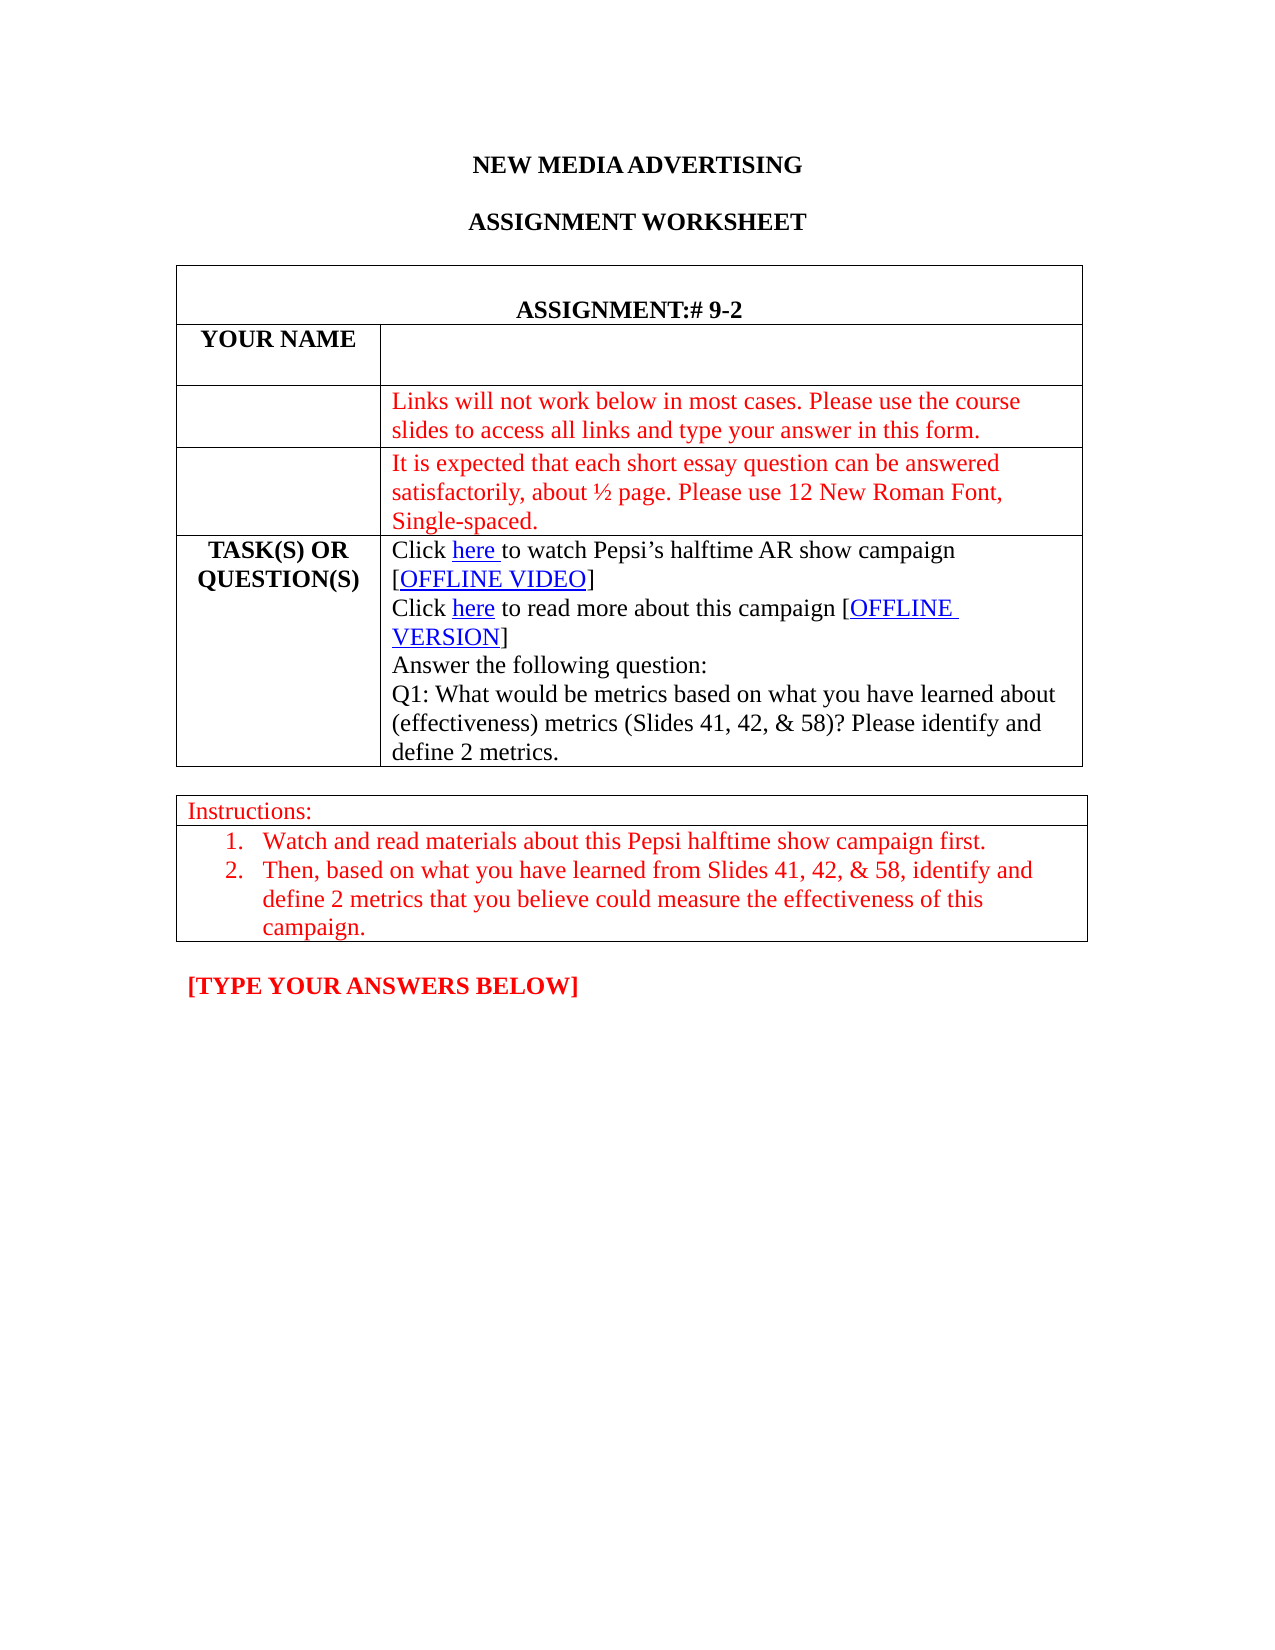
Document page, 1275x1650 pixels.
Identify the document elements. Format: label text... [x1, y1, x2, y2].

table_cell Links will not work below in most cases. Please use the course slides to access all links and type your answer in this form. [381, 386, 1082, 447]
table_header Instructions: [177, 796, 1087, 825]
text ASSIGNMENT WORKSHEET [187, 207, 1088, 236]
table_cell [381, 325, 1082, 385]
text [TYPE YOUR ANSWERS BELOW] [187, 971, 1088, 1000]
table_cell Click here to watch Pepsi’s halftime AR show campaign [OFFLINE VIDEO] Click here to read more about this campaign [OFFLINE VERSION] Answer the following question: Q1: What would be metrics based on what you have learned about (effectiveness) metrics (Slides 41, 42, & 58)? Please identify and define 2 metrics. [381, 536, 1082, 766]
table_cell YOUR NAME [177, 325, 380, 385]
table_cell TASK(S) OR QUESTION(S) [177, 536, 380, 766]
table_cell [177, 448, 380, 534]
table_header ASSIGNMENT:# 9-2 [177, 266, 1082, 323]
table_cell Watch and read materials about this Pepsi halftime show campaign first. Then, based on what you have learned from Slides 41, 42, & 58, identify and define 2 metrics that you believe could measure the effectiveness of this campaign. [177, 826, 1087, 941]
table_cell It is expected that each short essay question can be answered satisfactorily, about ½ page. Please use 12 New Roman Font, Single-spaced. [381, 448, 1082, 534]
table_cell [177, 386, 380, 447]
text NEW MEDIA ADVERTISING [187, 150, 1088, 179]
